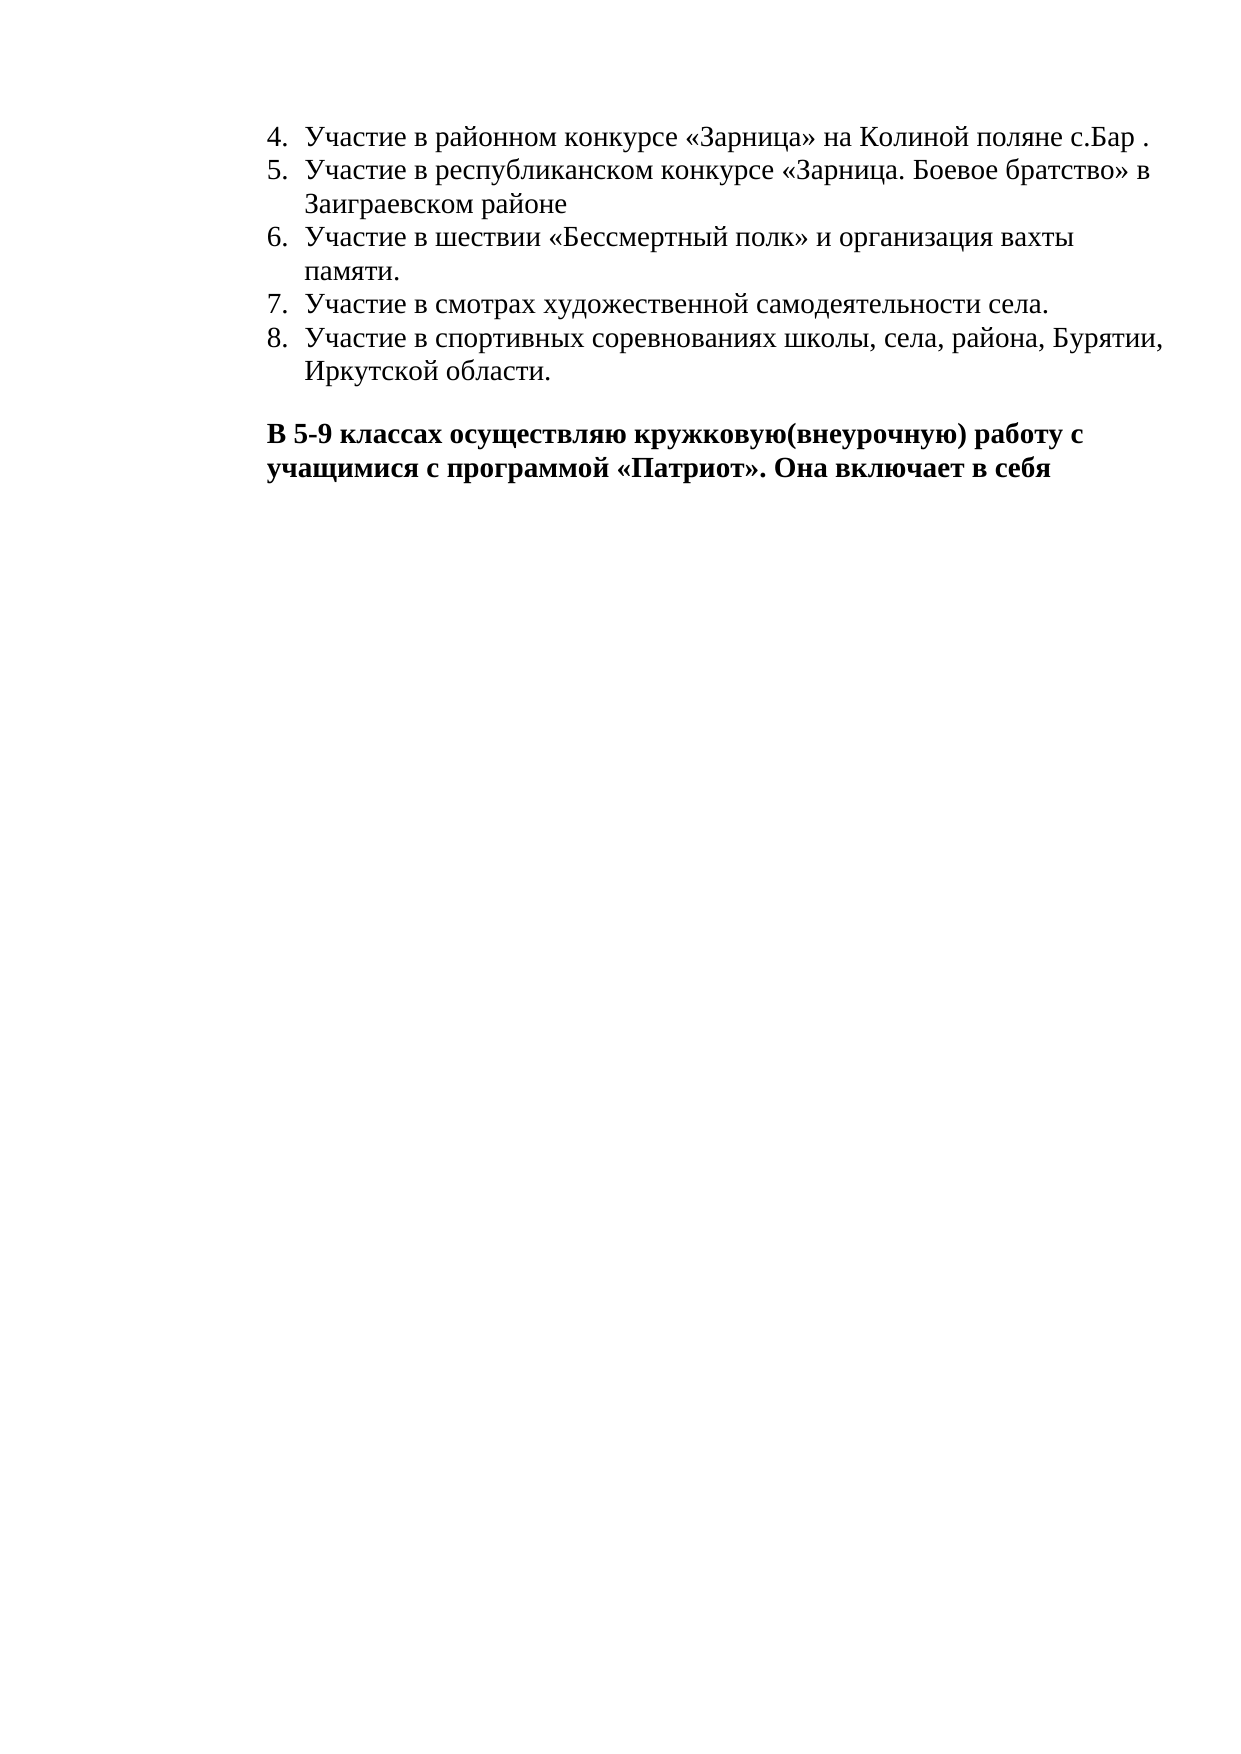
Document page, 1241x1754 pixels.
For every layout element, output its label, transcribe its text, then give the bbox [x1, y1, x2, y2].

list Участие в районном конкурсе «Зарница» на Колиной поляне с.Бар . [267, 119, 1167, 152]
list Участие в республиканском конкурсе «Зарница. Боевое братство» в Заиграевском районе [267, 152, 1167, 219]
list Участие в спортивных соревнованиях школы, села, района, Бурятии, Иркутской области. [267, 320, 1167, 387]
list Участие в смотрах художественной самодеятельности села. [267, 286, 1167, 320]
list Участие в шествии «Бессмертный полк» и организация вахты памяти. [267, 219, 1167, 286]
text В 5-9 классах осуществляю кружковую(внеурочную) работу с учащимися с программой «Патриот». Она включает в себя [267, 416, 1167, 483]
